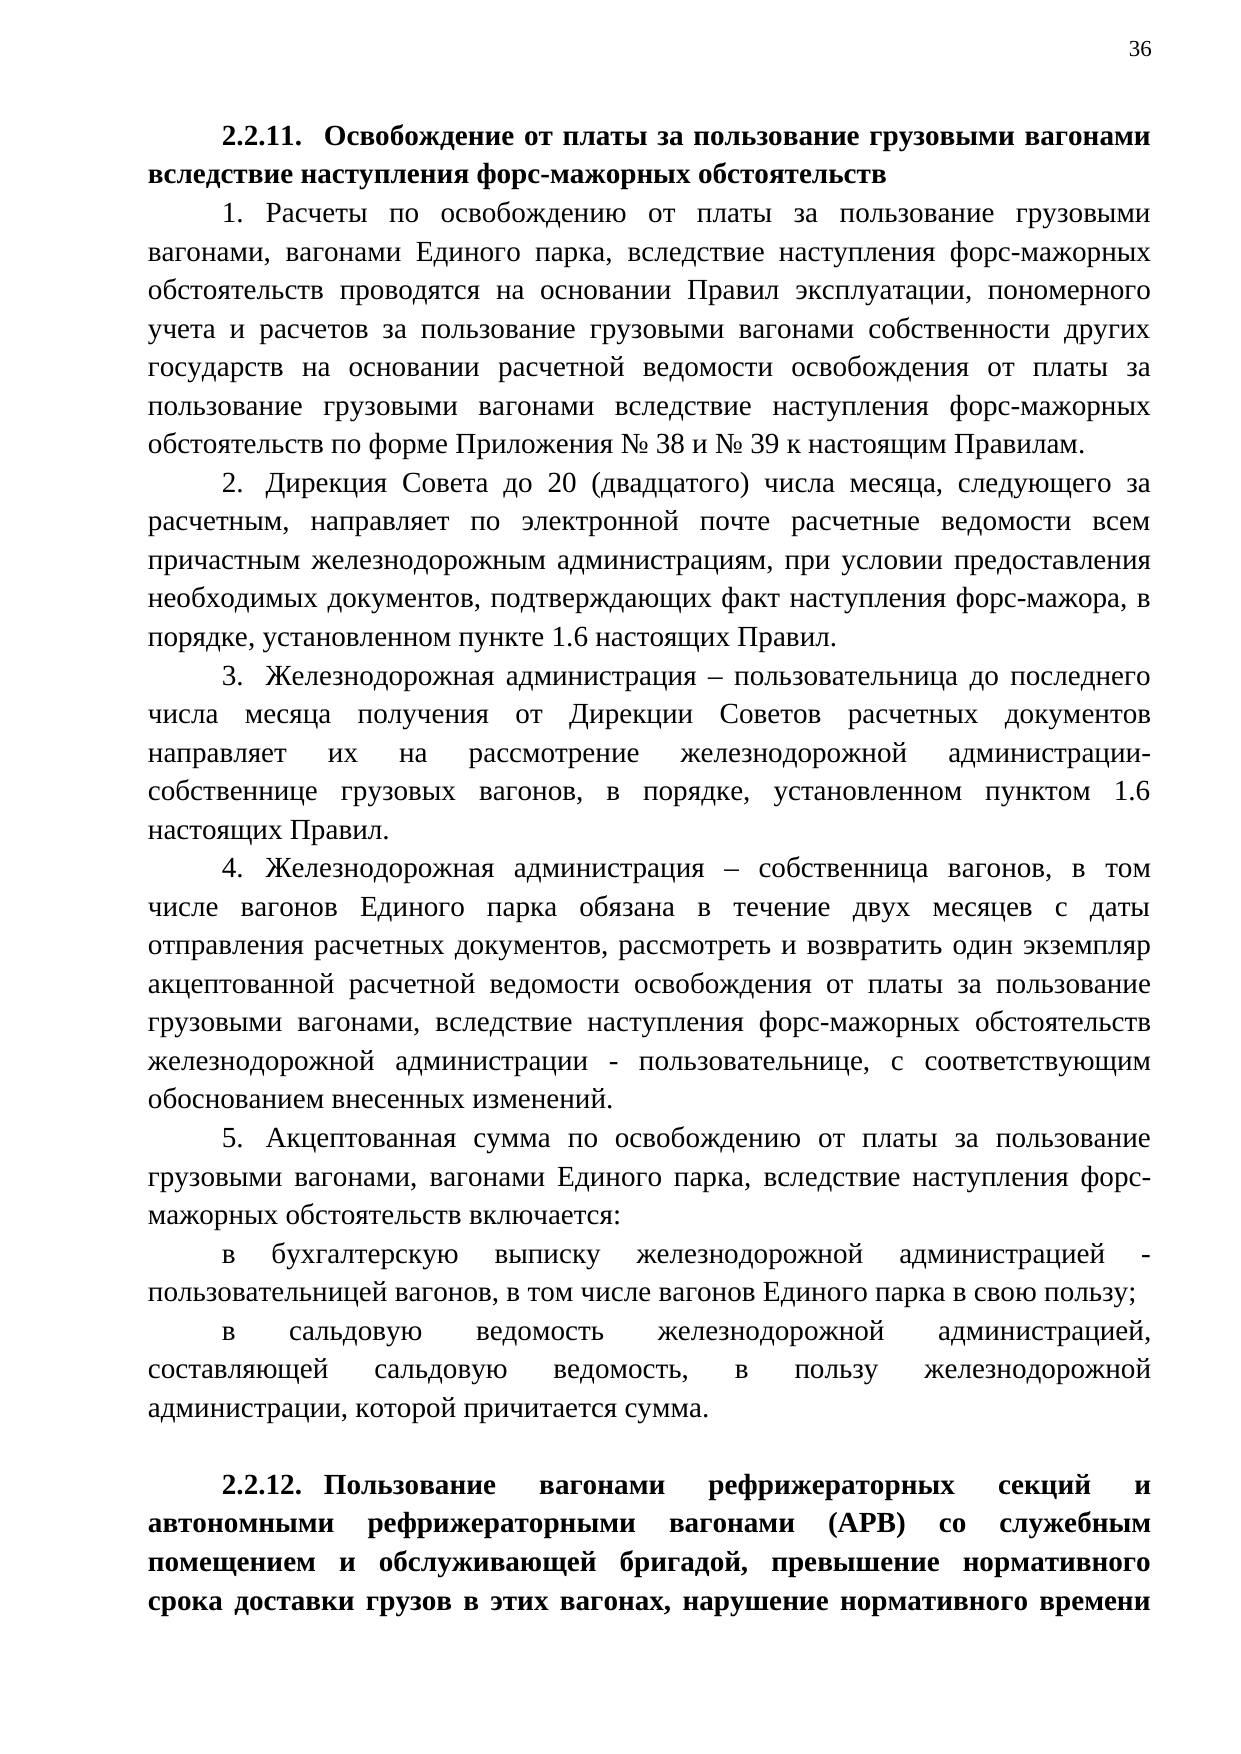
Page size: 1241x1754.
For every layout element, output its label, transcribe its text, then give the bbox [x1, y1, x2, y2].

text 3. Железнодорожная администрация – пользовательница до последнего числа месяца получения от Дирекции Советов расчетных документов направляет их на рассмотрение железнодорожной администрации-собственнице грузовых вагонов, в порядке, установленном пунктом 1.6 настоящих Правил. [148, 658, 1152, 845]
text 5. Акцептованная сумма по освобождению от платы за пользование грузовыми вагонами, вагонами Единого парка, вследствие наступления форс-мажорных обстоятельств включается: [148, 1120, 1152, 1231]
text 4. Железнодорожная администрация – собственница вагонов, в том числе вагонов Единого парка обязана в течение двух месяцев с даты отправления расчетных документов, рассмотреть и возвратить один экземпляр акцептованной расчетной ведомости освобождения от платы за пользование грузовыми вагонами, вследствие наступления форс-мажорных обстоятельств железнодорожной администрации - пользовательнице, с соответствующим обоснованием внесенных изменений. [148, 850, 1152, 1115]
text в бухгалтерскую выписку железнодорожной администрацией -пользовательницей вагонов, в том числе вагонов Единого парка в свою пользу; [148, 1236, 1152, 1308]
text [148, 1467, 1152, 1616]
text 2. Дирекция Совета до 20 (двадцатого) числа месяца, следующего за расчетным, направляет по электронной почте расчетные ведомости всем причастным железнодорожным администрациям, при условии предоставления необходимых документов, подтверждающих факт наступления форс-мажора, в порядке, установленном пункте 1.6 настоящих Правил. [148, 465, 1152, 653]
text в сальдовую ведомость железнодорожной администрацией, составляющей сальдовую ведомость, в пользу железнодорожной администрации, которой причитается сумма. [148, 1313, 1152, 1423]
text 1. Расчеты по освобождению от платы за пользование грузовыми вагонами, вагонами Единого парка, вследствие наступления форс-мажорных обстоятельств проводятся на основании Правил эксплуатации, пономерного учета и расчетов за пользование грузовыми вагонами собственности других государств на основании расчетной ведомости освобождения от платы за пользование грузовыми вагонами вследствие наступления форс-мажорных обстоятельств по форме Приложения № 38 и № 39 к настоящим Правилам. [148, 195, 1152, 460]
text 2.2.11. Освобождение от платы за пользование грузовыми вагонами вследствие наступления форс-мажорных обстоятельств [148, 118, 1152, 190]
